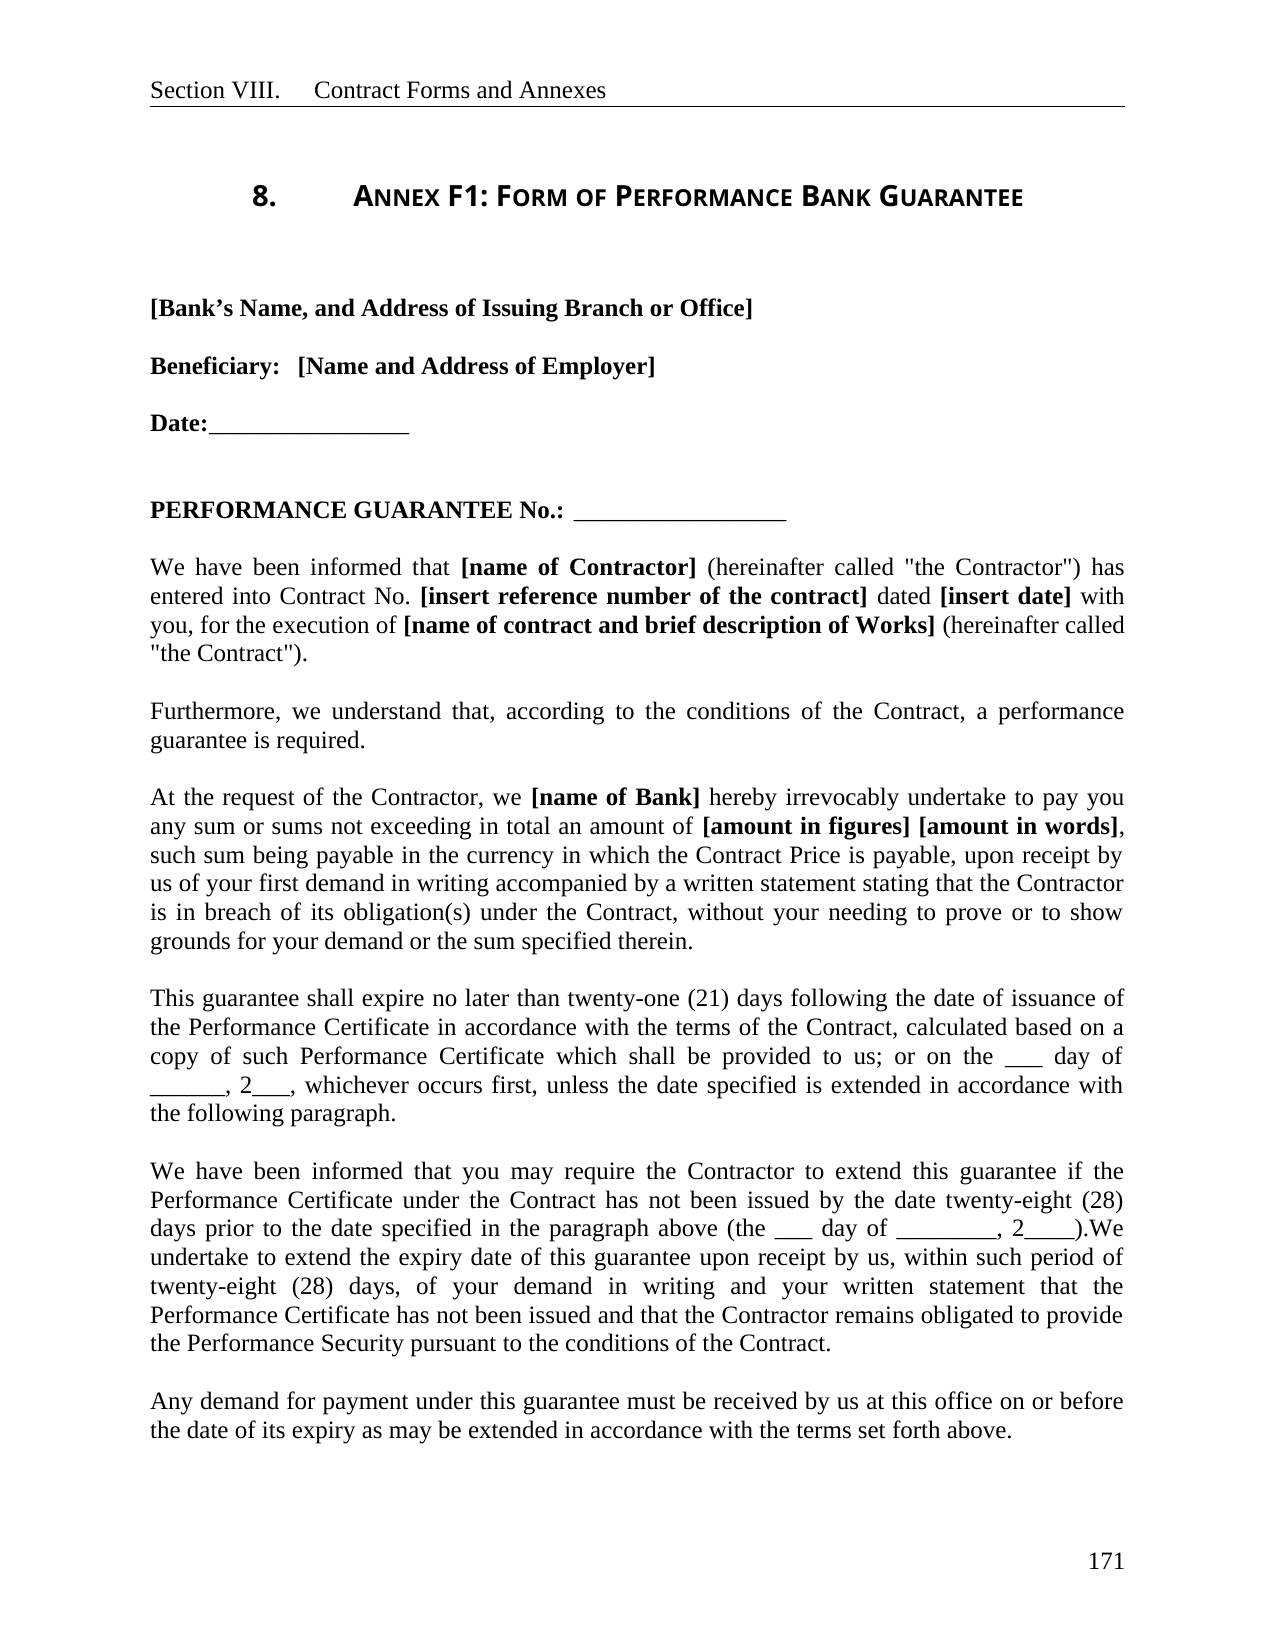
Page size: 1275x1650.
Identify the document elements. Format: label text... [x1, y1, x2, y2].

text At the request of the Contractor, we [name of Bank] hereby irrevocably undertake to pay you any sum or sums not exceeding in total an amount of [amount in figures] [amount in words], such sum being payable in the currency in which the Contract Price is payable, upon receipt by us of your first demand in writing accompanied by a written statement stating that the Contractor is in breach of its obligation(s) under the Contract, without your needing to prove or to show grounds for your demand or the sum specified therein. [150, 782, 1125, 955]
text Date: ________________ [150, 408, 1125, 437]
subtitle Annex F1: Form of Performance Bank Guarantee [150, 175, 1125, 215]
text This guarantee shall expire no later than twenty-one (21) days following the date of issuance of the Performance Certificate in accordance with the terms of the Contract, calculated based on a copy of such Performance Certificate which shall be provided to us; or on the ___ day of ______, 2___, whichever occurs first, unless the date specified is extended in accordance with the following paragraph. [150, 983, 1125, 1127]
text We have been informed that you may require the Contractor to extend this guarantee if the Performance Certificate under the Contract has not been issued by the date twenty-eight (28) days prior to the date specified in the paragraph above (the ___ day of ________, 2____).We undertake to extend the expiry date of this guarantee upon receipt by us, within such period of twenty-eight (28) days, of your demand in writing and your written statement that the Performance Certificate has not been issued and that the Contractor remains obligated to provide the Performance Security pursuant to the conditions of the Contract. [150, 1156, 1125, 1357]
text Furthermore, we understand that, according to the conditions of the Contract, a performance guarantee is required. [150, 696, 1125, 753]
text Beneficiary: [Name and Address of Employer] [150, 351, 1125, 380]
text [Bank’s Name, and Address of Issuing Branch or Office] [150, 293, 1125, 322]
text Any demand for payment under this guarantee must be received by us at this office on or before the date of its expiry as may be extended in accordance with the terms set forth above. [150, 1386, 1125, 1443]
text We have been informed that [name of Contractor] (hereinafter called "the Contractor") has entered into Contract No. [insert reference number of the contract] dated [insert date] with you, for the execution of [name of contract and brief description of Works] (hereinafter called "the Contract"). [150, 552, 1125, 667]
text PERFORMANCE GUARANTEE No.: _________________ [150, 495, 1125, 523]
